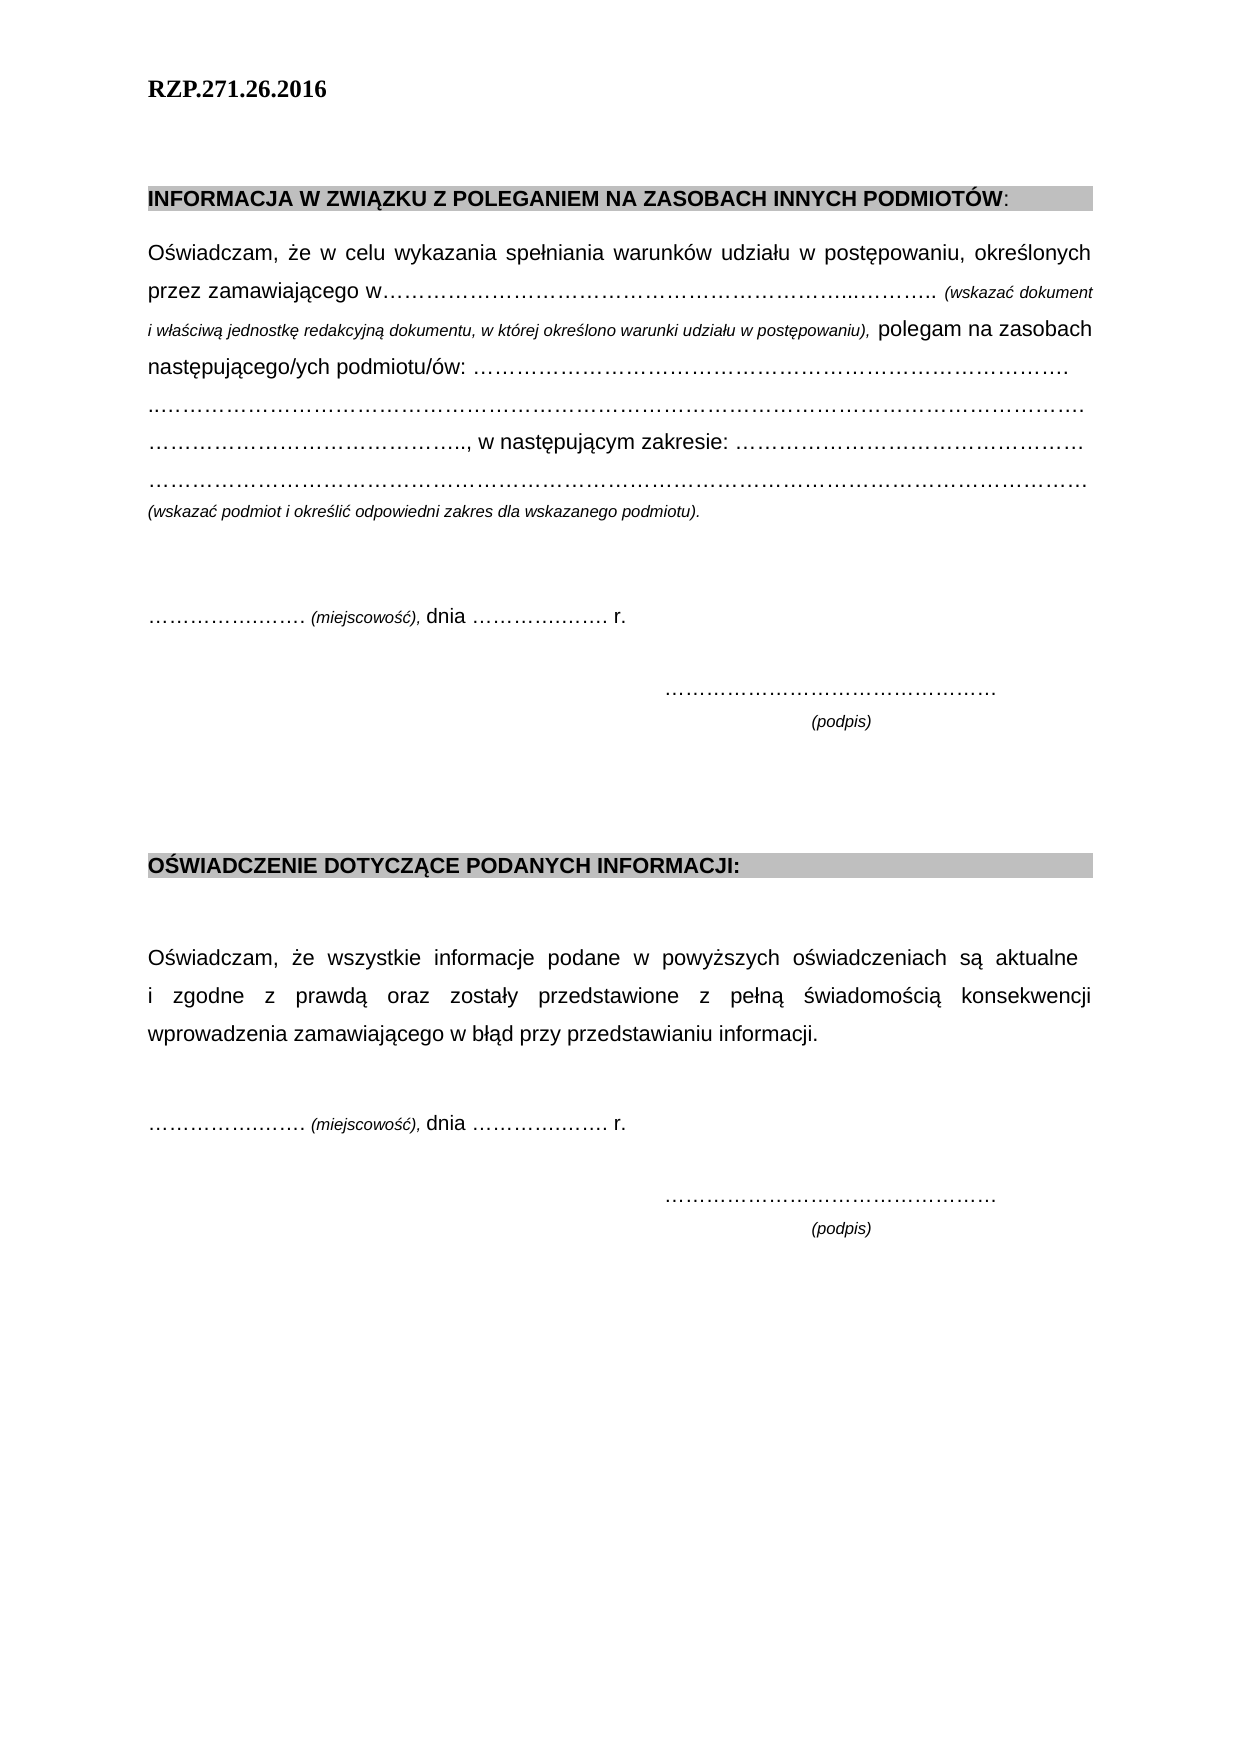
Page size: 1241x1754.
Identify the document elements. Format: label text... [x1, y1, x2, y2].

text (podpis) [738, 712, 1093, 731]
text ………………………………………… [148, 1183, 1093, 1207]
text Oświadczam, że wszystkie informacje podane w powyższych oświadczeniach są aktualne i zgodne z prawdą oraz zostały przedstawione z pełną świadomością konsekwencji wprowadzenia zamawiającego w błąd przy przedstawianiu informacji. [148, 945, 1093, 1046]
text ………………………………………… [148, 676, 1093, 700]
text INFORMACJA W ZWIĄZKU Z POLEGANIEM NA ZASOBACH INNYCH PODMIOTÓW: [148, 186, 1093, 211]
text ………………………………………………………………………………………………………………… (wskazać podmiot i określić odpowiedni zakres dla wskazanego podmiotu). [148, 467, 1093, 521]
text …………….……. (miejscowość), dnia ………….……. r. [148, 1111, 1093, 1135]
text Oświadczam, że w celu wykazania spełniania warunków udziału w postępowaniu, określonych przez zamawiającego w………………………………………………………...……….. (wskazać dokument i właściwą jednostkę redakcyjną dokumentu, w której określono warunki udziału w postępowaniu), polegam na zasobach następującego/ych podmiotu/ów: ………………………………………………………………………. [148, 240, 1093, 379]
text (podpis) [738, 1219, 1093, 1238]
text ..……………………………………………………………………………………………………………….…………………………………….., w następującym zakresie: ………………………………………… [148, 391, 1093, 454]
text …………….……. (miejscowość), dnia ………….……. r. [148, 604, 1093, 628]
text OŚWIADCZENIE DOTYCZĄCE PODANYCH INFORMACJI: [148, 853, 1093, 878]
